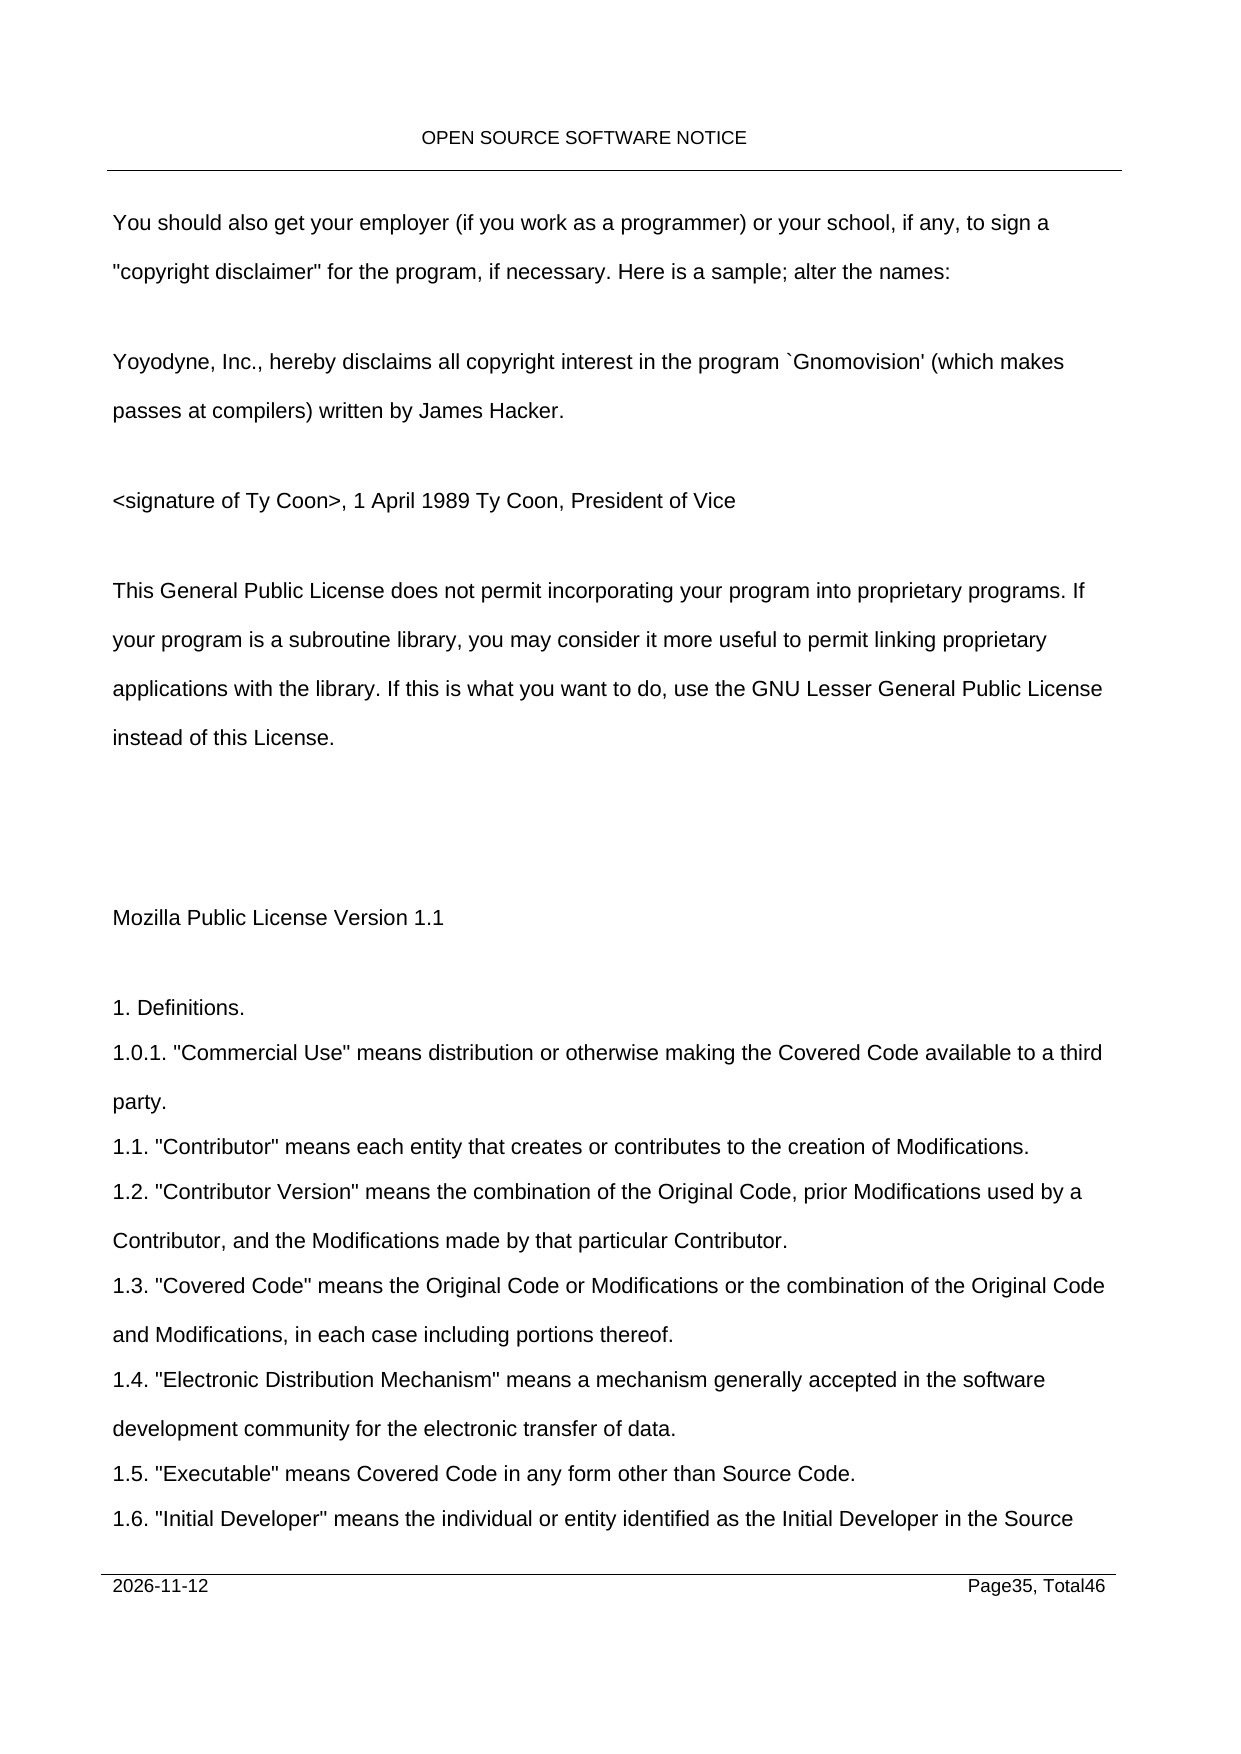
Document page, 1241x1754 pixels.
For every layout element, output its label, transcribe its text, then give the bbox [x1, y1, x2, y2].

text 1.4. "Electronic Distribution Mechanism" means a mechanism generally accepted in the software development community for the electronic transfer of data. [112, 1363, 1128, 1444]
text 1.1. "Contributor" means each entity that creates or contributes to the creation of Modifications. [112, 1130, 1128, 1163]
text This General Public License does not permit incorporating your program into proprietary programs. If your program is a subroutine library, you may consider it more useful to permit linking proprietary applications with the library. If this is what you want to do, use the GNU Lesser General Public License instead of this License. [112, 574, 1128, 753]
text 1.2. "Contributor Version" means the combination of the Original Code, prior Modifications used by a Contributor, and the Modifications made by that particular Contributor. [112, 1175, 1128, 1257]
text 1. Definitions. [112, 991, 1128, 1024]
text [112, 1502, 1128, 1534]
text <signature of Ty Coon>, 1 April 1989 Ty Coon, President of Vice [112, 484, 1128, 517]
text 1.5. "Executable" means Covered Code in any form other than Source Code. [112, 1457, 1128, 1489]
text Yoyodyne, Inc., hereby disclaims all copyright interest in the program `Gnomovision' (which makes passes at compilers) written by James Hacker. [112, 345, 1128, 427]
text You should also get your employer (if you work as a programmer) or your school, if any, to sign a "copyright disclaimer" for the program, if necessary. Here is a sample; alter the names: [112, 206, 1128, 288]
text 1.3. "Covered Code" means the Original Code or Modifications or the combination of the Original Code and Modifications, in each case including portions thereof. [112, 1269, 1128, 1351]
text 1.0.1. "Commercial Use" means distribution or otherwise making the Covered Code available to a third party. [112, 1036, 1128, 1118]
text Mozilla Public License Version 1.1 [112, 901, 1128, 934]
